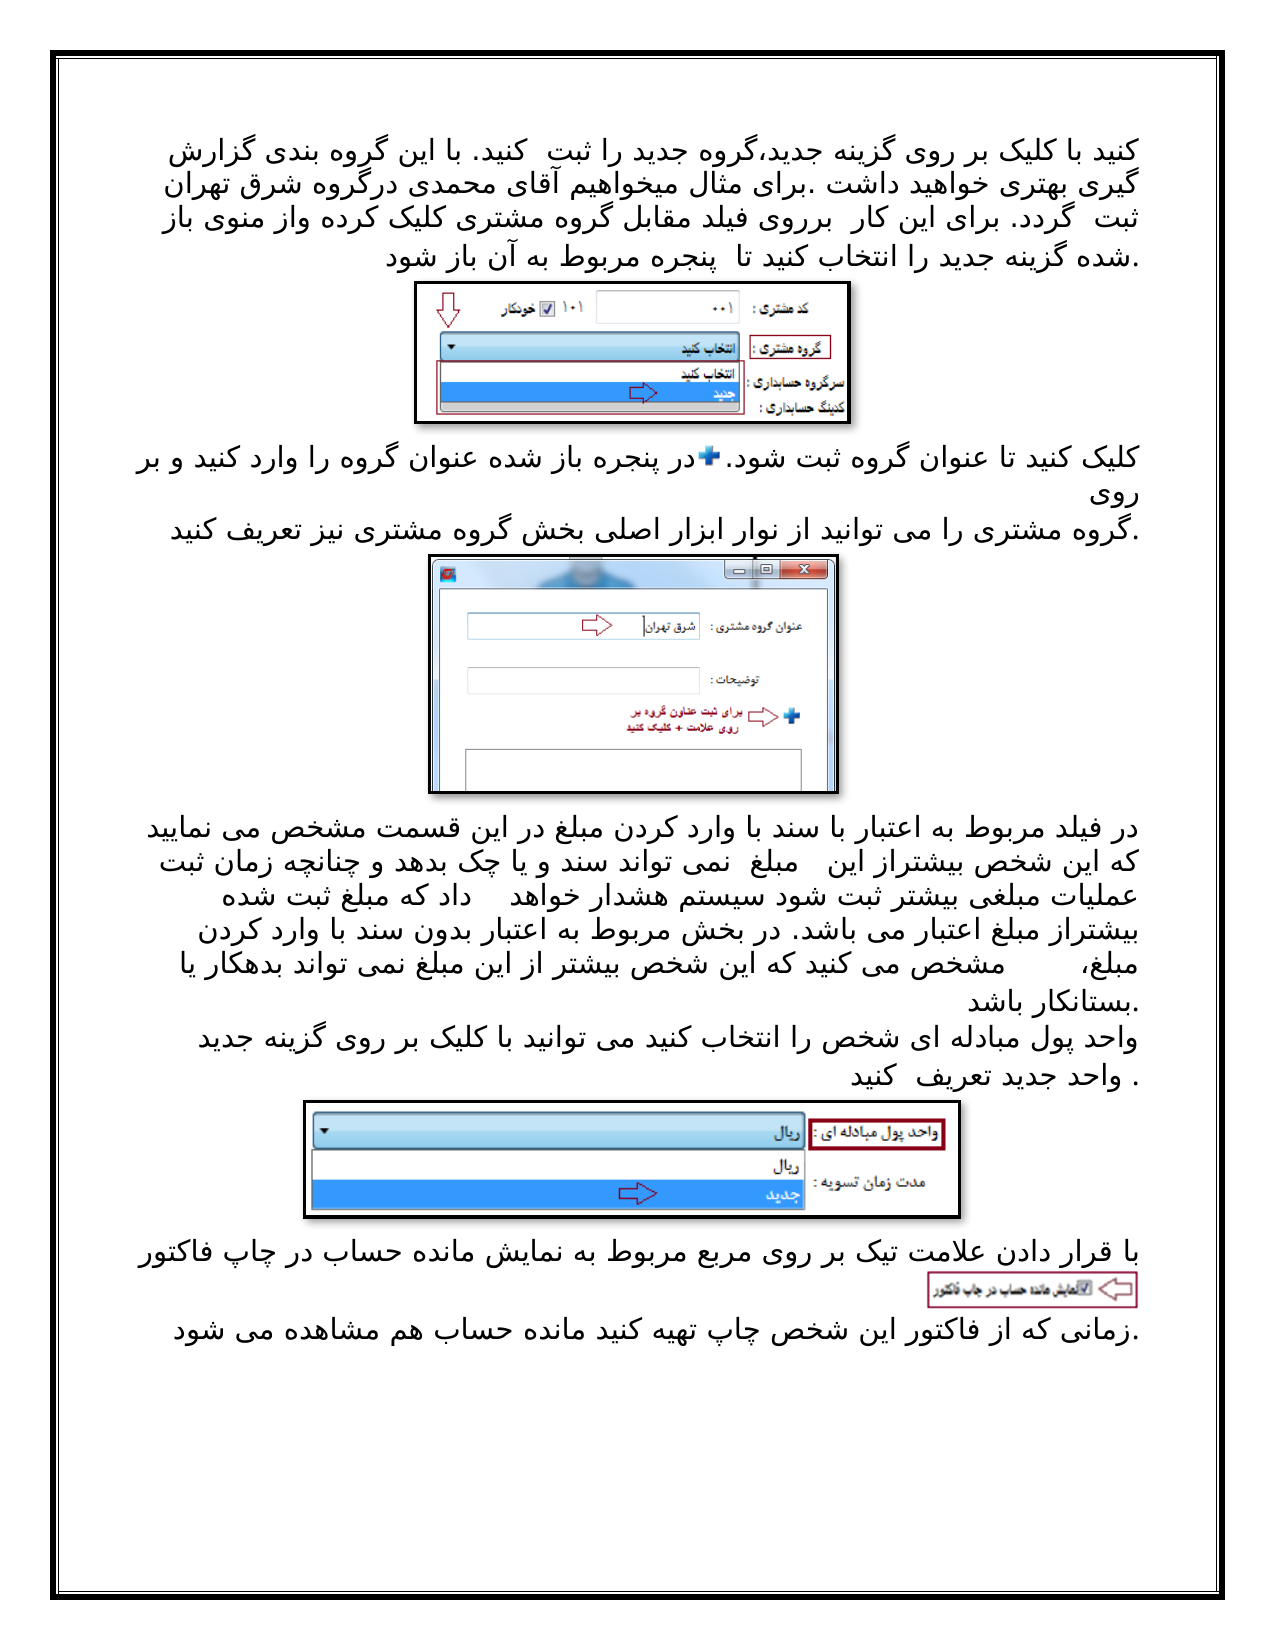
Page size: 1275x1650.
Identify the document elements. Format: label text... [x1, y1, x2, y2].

text زمانی که از فاکتور این شخص چاپ تهیه کنید مانده حساب هم مشاهده می شود. [135, 1308, 1139, 1348]
text گروه مشتری را می توانید از نوار ابزار اصلی بخش گروه مشتری نیز تعریف کنید. [135, 508, 1139, 548]
picture [696, 442, 724, 468]
picture [431, 557, 836, 791]
picture [417, 284, 847, 421]
text واحد پول مبادله ای شخص را انتخاب کنید می توانید با کلیک بر روی گزینه جدید واحد جدید تعریف کنید . [135, 1020, 1139, 1093]
text کلیک کنید تا عنوان گروه ثبت شود.در پنجره باز شده عنوان گروه را وارد کنید و بر روی [135, 440, 1139, 508]
text با قرار دادن علامت تیک بر روی مربع مربوط به نمایش مانده حساب در چاپ فاکتور [135, 1234, 1139, 1308]
picture [925, 1268, 1140, 1309]
picture [306, 1103, 958, 1215]
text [135, 133, 1139, 274]
text در فیلد مربوط به اعتبار با سند با وارد کردن مبلغ در این قسمت مشخص می نمایید که این شخص بیشتراز این مبلغ نمی تواند سند و یا چک بدهد و چنانچه زمان ثبت عملیات مبلغی بیشتر ثبت شود سیستم هشدار خواهد داد که مبلغ ثبت شده بیشتراز مبلغ اعتبار می باشد. در بخش مربوط به اعتبار بدون سند با وارد کردن مبلغ، مشخص می کنید که این شخص بیشتر از این مبلغ نمی تواند بدهکار یا بستانکار باشد. [135, 810, 1139, 1020]
